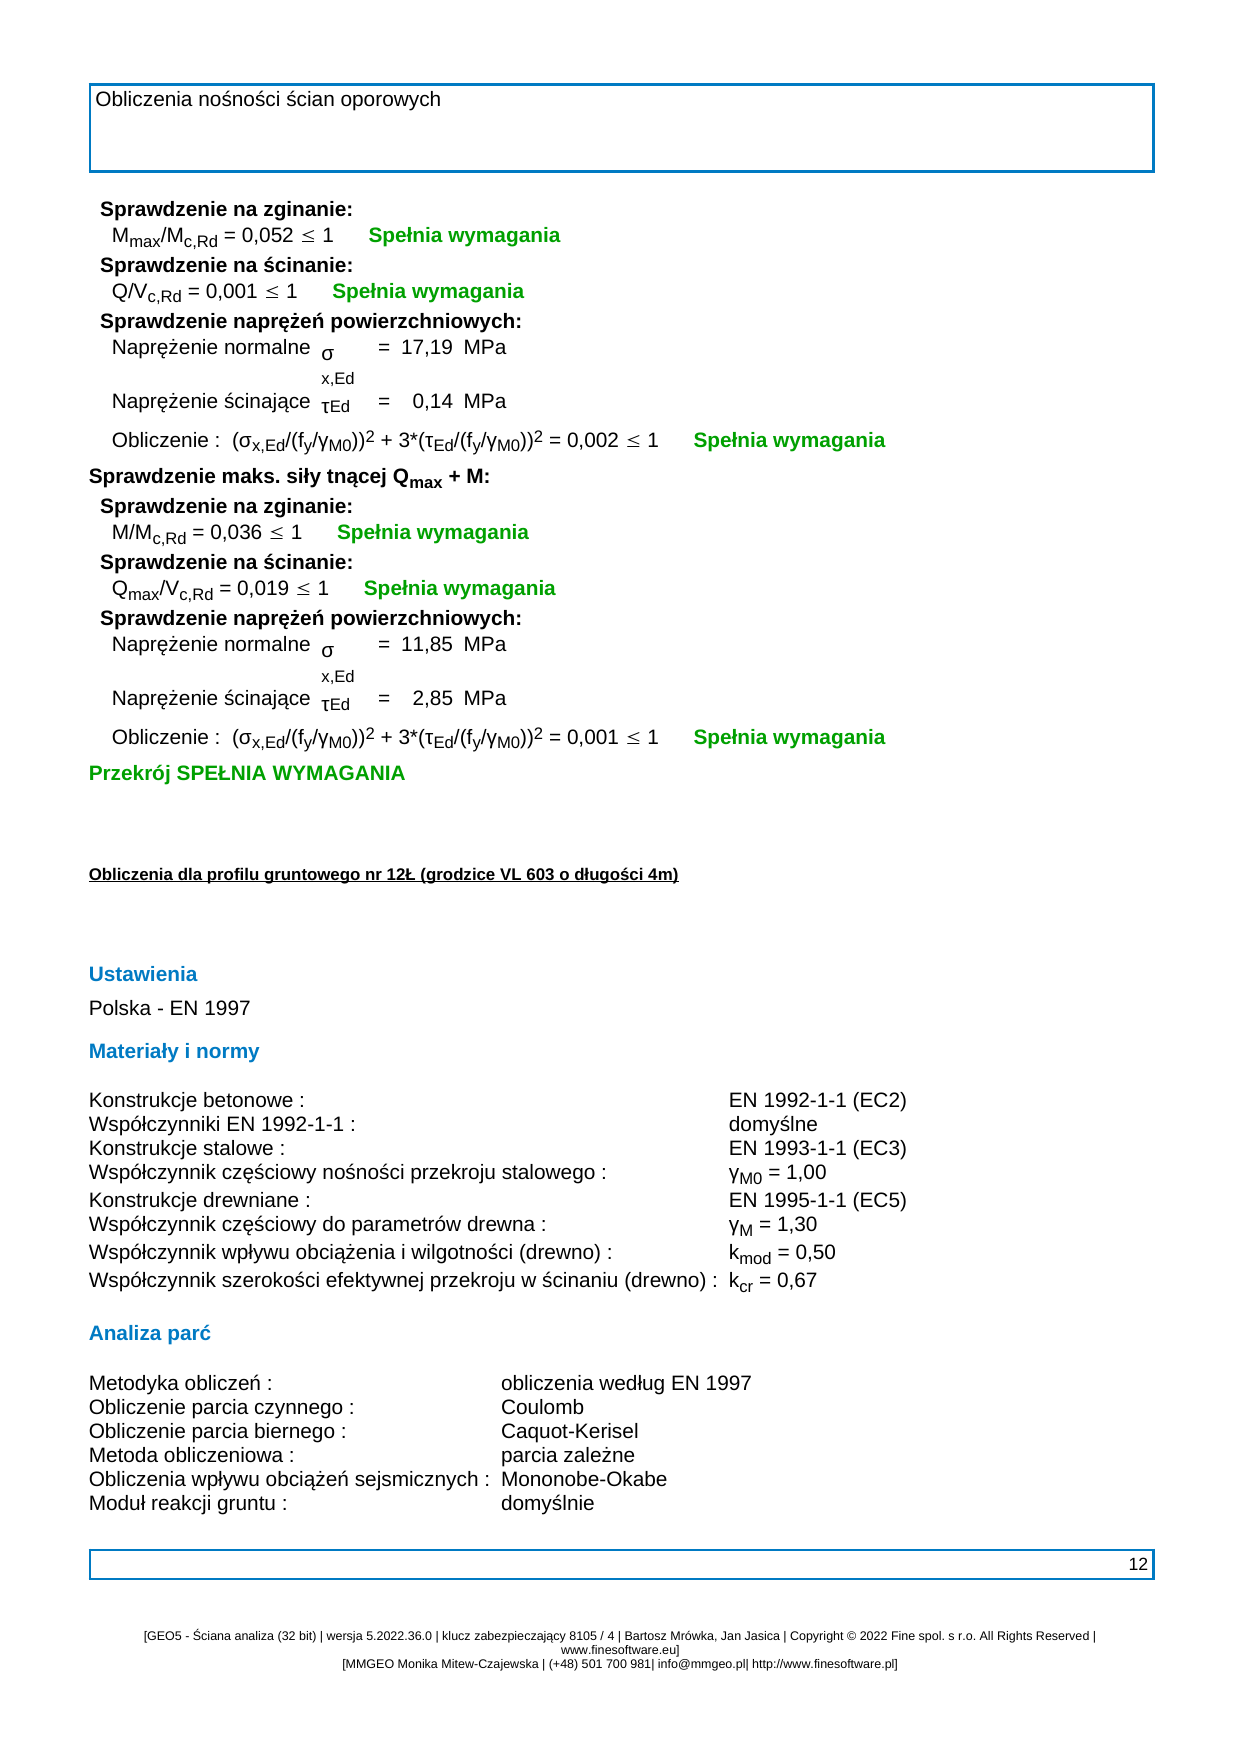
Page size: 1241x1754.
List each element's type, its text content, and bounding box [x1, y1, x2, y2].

table_header σx,Ed [321, 632, 378, 686]
table_cell Obliczenie parcia biernego : [89, 1419, 501, 1442]
table_header MPa [463, 632, 517, 686]
table_cell domyślnie [501, 1490, 825, 1514]
table_cell γM0 = 1,00 [729, 1160, 918, 1188]
table_header MPa [463, 335, 517, 388]
text Mmax/Mc,Rd = 0,052  1 Spełnia wymagania [88, 223, 1152, 251]
table_cell Moduł reakcji gruntu : [89, 1490, 501, 1514]
table_cell EN 1995-1-1 (EC5) [729, 1188, 918, 1212]
table_cell Obliczenia wpływu obciążeń sejsmicznych : [89, 1466, 501, 1490]
text Przekrój SPEŁNIA WYMAGANIA [88, 761, 1152, 785]
table_cell EN 1993-1-1 (EC3) [729, 1136, 918, 1160]
text Sprawdzenie na ścinanie: [88, 550, 1152, 574]
table_cell parcia zależne [501, 1443, 825, 1466]
table_cell Naprężenie ścinające [89, 686, 321, 716]
text M/Mc,Rd = 0,036  1 Spełnia wymagania [88, 520, 1152, 548]
table_cell Współczynnik wpływu obciążenia i wilgotności (drewno) : [89, 1240, 729, 1268]
table_header Naprężenie normalne [89, 632, 321, 686]
table_header 17,19 [401, 335, 463, 388]
text Sprawdzenie naprężeń powierzchniowych: [88, 606, 1152, 630]
text Sprawdzenie na zginanie: [88, 197, 1152, 221]
text Polska - EN 1997 [88, 996, 1152, 1020]
text Obliczenie : (σx,Ed/(fy/γM0))2 + 3*(τEd/(fy/γM0))2 = 0,001  1 Spełnia wymagania [88, 724, 1152, 753]
table_header σx,Ed [321, 335, 378, 388]
text Materiały i normy [88, 1038, 1152, 1062]
table_header Metodyka obliczeń : [89, 1371, 501, 1394]
table_cell = [378, 389, 401, 418]
text Sprawdzenie na zginanie: [88, 494, 1152, 518]
table_cell γM = 1,30 [729, 1212, 918, 1240]
table_cell MPa [463, 389, 517, 418]
table_header EN 1992-1-1 (EC2) [729, 1088, 918, 1112]
text Obliczenia dla profilu gruntowego nr 12Ł (grodzice VL 603 o długości 4m) [88, 864, 1152, 898]
table_cell Caquot-Kerisel [501, 1419, 825, 1442]
table_cell Coulomb [501, 1395, 825, 1418]
table_cell 0,14 [401, 389, 463, 418]
table_cell = [378, 686, 401, 716]
table_cell Współczynnik częściowy do parametrów drewna : [89, 1212, 729, 1240]
text Sprawdzenie naprężeń powierzchniowych: [88, 309, 1152, 333]
text Qmax/Vc,Rd = 0,019  1 Spełnia wymagania [88, 576, 1152, 604]
text Sprawdzenie na ścinanie: [88, 253, 1152, 277]
table_cell τEd [321, 389, 378, 418]
table_cell Konstrukcje drewniane : [89, 1188, 729, 1212]
table_cell Współczynniki EN 1992-1-1 : [89, 1112, 729, 1136]
text Q/Vc,Rd = 0,001  1 Spełnia wymagania [88, 279, 1152, 307]
text Ustawienia [88, 962, 1152, 986]
table_cell Konstrukcje stalowe : [89, 1136, 729, 1160]
table_cell Współczynnik szerokości efektywnej przekroju w ścinaniu (drewno) : [89, 1268, 729, 1296]
table_header = [378, 632, 401, 686]
table_header 11,85 [401, 632, 463, 686]
table_cell Obliczenie parcia czynnego : [89, 1395, 501, 1418]
table_cell 2,85 [401, 686, 463, 716]
text Obliczenie : (σx,Ed/(fy/γM0))2 + 3*(τEd/(fy/γM0))2 = 0,002  1 Spełnia wymagania [88, 427, 1152, 455]
table_cell MPa [463, 686, 517, 716]
table_header Konstrukcje betonowe : [89, 1088, 729, 1112]
table_cell Metoda obliczeniowa : [89, 1443, 501, 1466]
text Sprawdzenie maks. siły tnącej Qmax + M: [88, 464, 1152, 492]
table_cell τEd [321, 686, 378, 716]
table_header = [378, 335, 401, 388]
table_cell domyślne [729, 1112, 918, 1136]
table_cell Współczynnik częściowy nośności przekroju stalowego : [89, 1160, 729, 1188]
table_cell kmod = 0,50 [729, 1240, 918, 1268]
table_cell Mononobe-Okabe [501, 1466, 825, 1490]
table_cell Naprężenie ścinające [89, 389, 321, 418]
table_header Naprężenie normalne [89, 335, 321, 388]
table_header obliczenia według EN 1997 [501, 1371, 825, 1394]
text Analiza parć [88, 1321, 1152, 1345]
table_cell kcr = 0,67 [729, 1268, 918, 1296]
